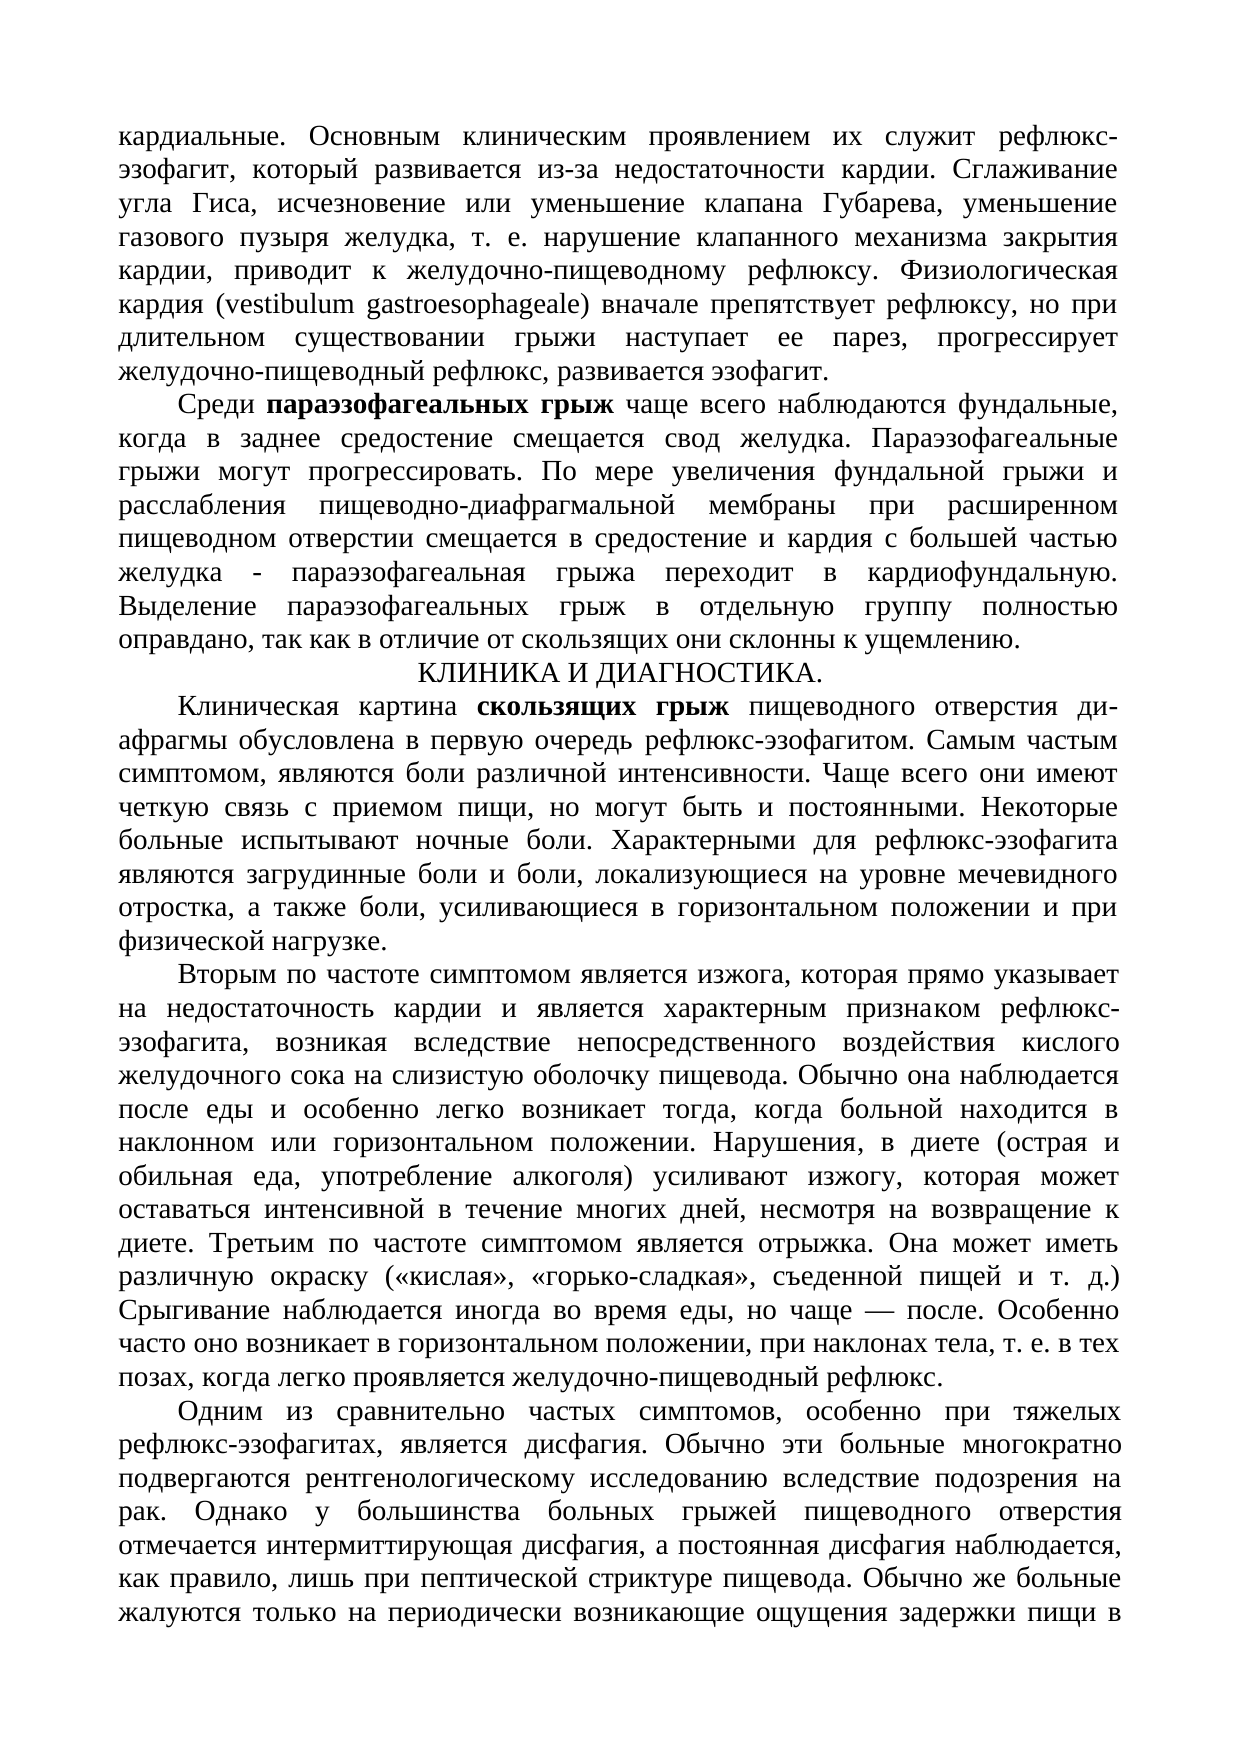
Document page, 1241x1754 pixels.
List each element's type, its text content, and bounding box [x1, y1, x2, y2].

text Вторым по частоте симптомом является изжога, которая прямо указывает на недостаточность кардии и является характерным признаком рефлюкс-эзофагита, возникая вследствие непосредственного воздействия кислого желудочного сока на слизистую оболочку пищевода. Обычно она наблюдается после еды и особенно легко возникает тогда, когда больной находится в наклонном или горизонтальном положении. Нарушения, в диете (острая и обильная еда, употребление алкоголя) усиливают изжогу, которая может оставаться интенсивной в течение многих дней, несмотря на возвращение к диете. Третьим по частоте симптомом является отрыжка. Она может иметь различную окраску («кислая», «горько-сладкая», съеденной пищей и т. д.) Срыгивание наблюдается иногда во время еды, но чаще — после. Особенно часто оно возникает в горизонтальном положении, при наклонах тела, т. е. в тех позах, когда легко проявляется желудочно-пищеводный рефлюкс. [118, 957, 1120, 1393]
text Среди параэзофагеальных грыж чаще всего наблюдаются фундальные, когда в заднее средостение смещается свод желудка. Параэзофагеальные грыжи могут прогрессировать. По мере увеличения фундальной грыжи и расслабления пищеводно-диафрагмальной мембраны при расширенном пищеводном отверстии смещается в средостение и кардия с большей частью желудка - параэзофагеальная грыжа переходит в кардиофундальную. Выделение параэзофагеальных грыж в отдельную группу полностью оправдано, так как в отличие от скользящих они склонны к ущемлению. [118, 386, 1118, 655]
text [118, 1393, 1122, 1627]
text Клиника и диагностика. [118, 655, 1122, 688]
text Клиническая картина скользящих грыж пищеводного отверстия диафрагмы обусловлена в первую очередь рефлюкс-эзофагитом. Самым частым симптомом, являются боли различной интенсивности. Чаще всего они имеют четкую связь с приемом пищи, но могут быть и постоянными. Некоторые больные испытывают ночные боли. Характерными для рефлюкс-эзофагита являются загрудинные боли и боли, локализующиеся на уровне мечевидного отростка, а также боли, усиливающиеся в горизонтальном положении и при физической нагрузке. [118, 688, 1118, 957]
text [118, 118, 1118, 386]
